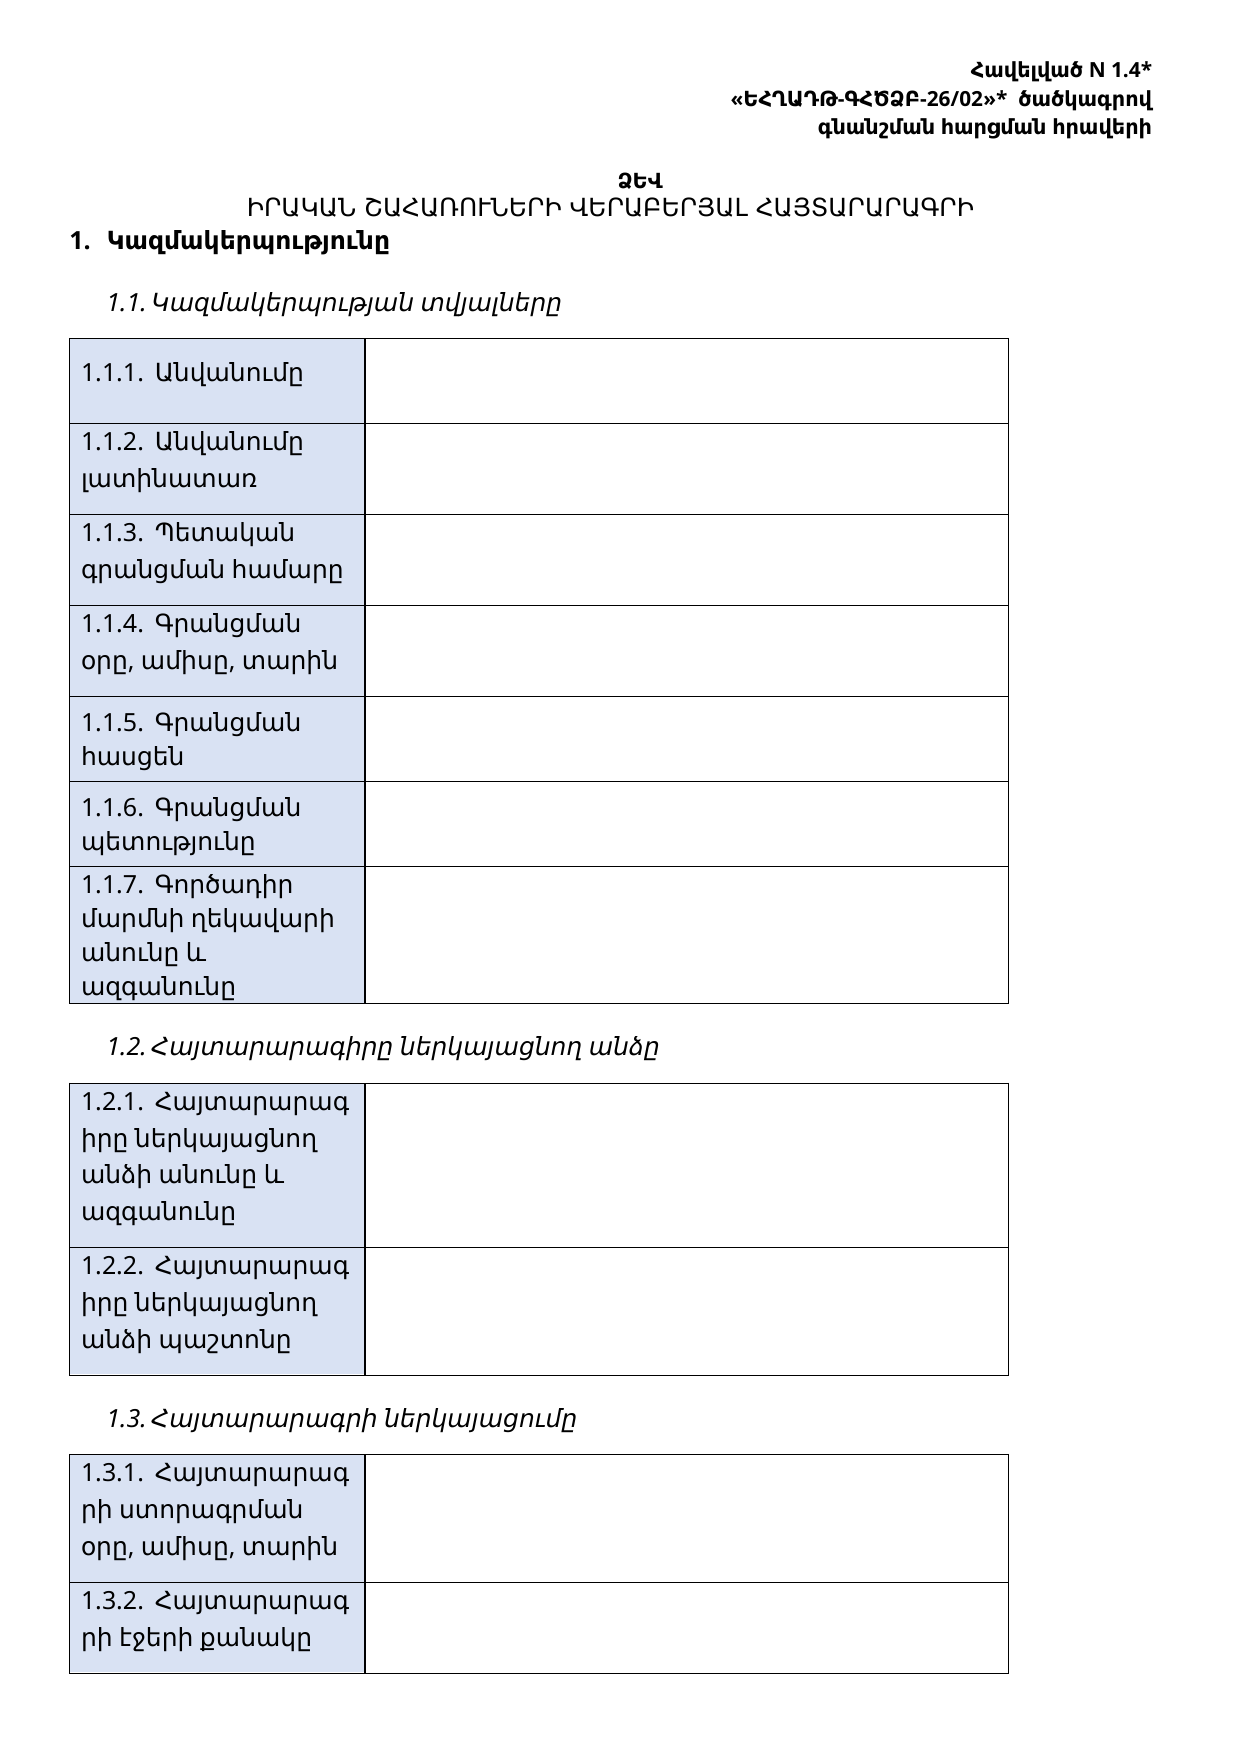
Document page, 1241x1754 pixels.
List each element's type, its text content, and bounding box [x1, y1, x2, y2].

list Հայտարարագիրը ներկայացնող անձը [106, 1029, 1152, 1063]
table_cell [366, 782, 1008, 866]
table_cell Գրանցման հասցեն [70, 697, 364, 781]
text «ԵՀՂԱԴԹ-ԳՀԾՁԲ-26/02»* ծածկագրով [69, 84, 1152, 112]
table_cell [366, 606, 1008, 696]
text գնանշման հարցման հրավերի [69, 112, 1152, 141]
table_cell Հայտարարագիրը ներկայացնող անձի պաշտոնը [70, 1248, 364, 1374]
table_cell Անվանումը լատինատառ [70, 424, 364, 514]
table_cell [366, 1248, 1008, 1374]
table_header [366, 1455, 1008, 1582]
list Հայտարարագրի ներկայացումը [106, 1401, 1152, 1434]
table_cell [366, 1583, 1008, 1672]
table_header [366, 339, 1008, 423]
table_cell [366, 867, 1008, 1003]
table_header [366, 1084, 1008, 1247]
text ՁԵՎ [69, 169, 1152, 193]
table_cell Գրանցման պետությունը [70, 782, 364, 866]
table_header Հայտարարագրի ստորագրման օրը, ամիսը, տարին [70, 1455, 364, 1582]
text ԻՐԱԿԱՆ ՇԱՀԱՌՈՒՆԵՐԻ ՎԵՐԱԲԵՐՅԱԼ ՀԱՅՏԱՐԱՐԱԳՐԻ [69, 193, 1152, 223]
table_cell Գրանցման օրը, ամիսը, տարին [70, 606, 364, 696]
table_cell [366, 424, 1008, 514]
table_cell Պետական գրանցման համարը [70, 515, 364, 605]
table_cell Հայտարարագրի էջերի քանակը [70, 1583, 364, 1672]
list Կազմակերպության տվյալները [106, 284, 1152, 318]
table_header Անվանումը [70, 339, 364, 423]
table_cell [366, 697, 1008, 781]
table_cell Գործադիր մարմնի ղեկավարի անունը և ազգանունը [70, 867, 364, 1003]
text Հավելված N 1.4* [69, 56, 1152, 84]
list Կազմակերպությունը [69, 223, 1152, 257]
table_cell [366, 515, 1008, 605]
table_header Հայտարարագիրը ներկայացնող անձի անունը և ազգանունը [70, 1084, 364, 1247]
